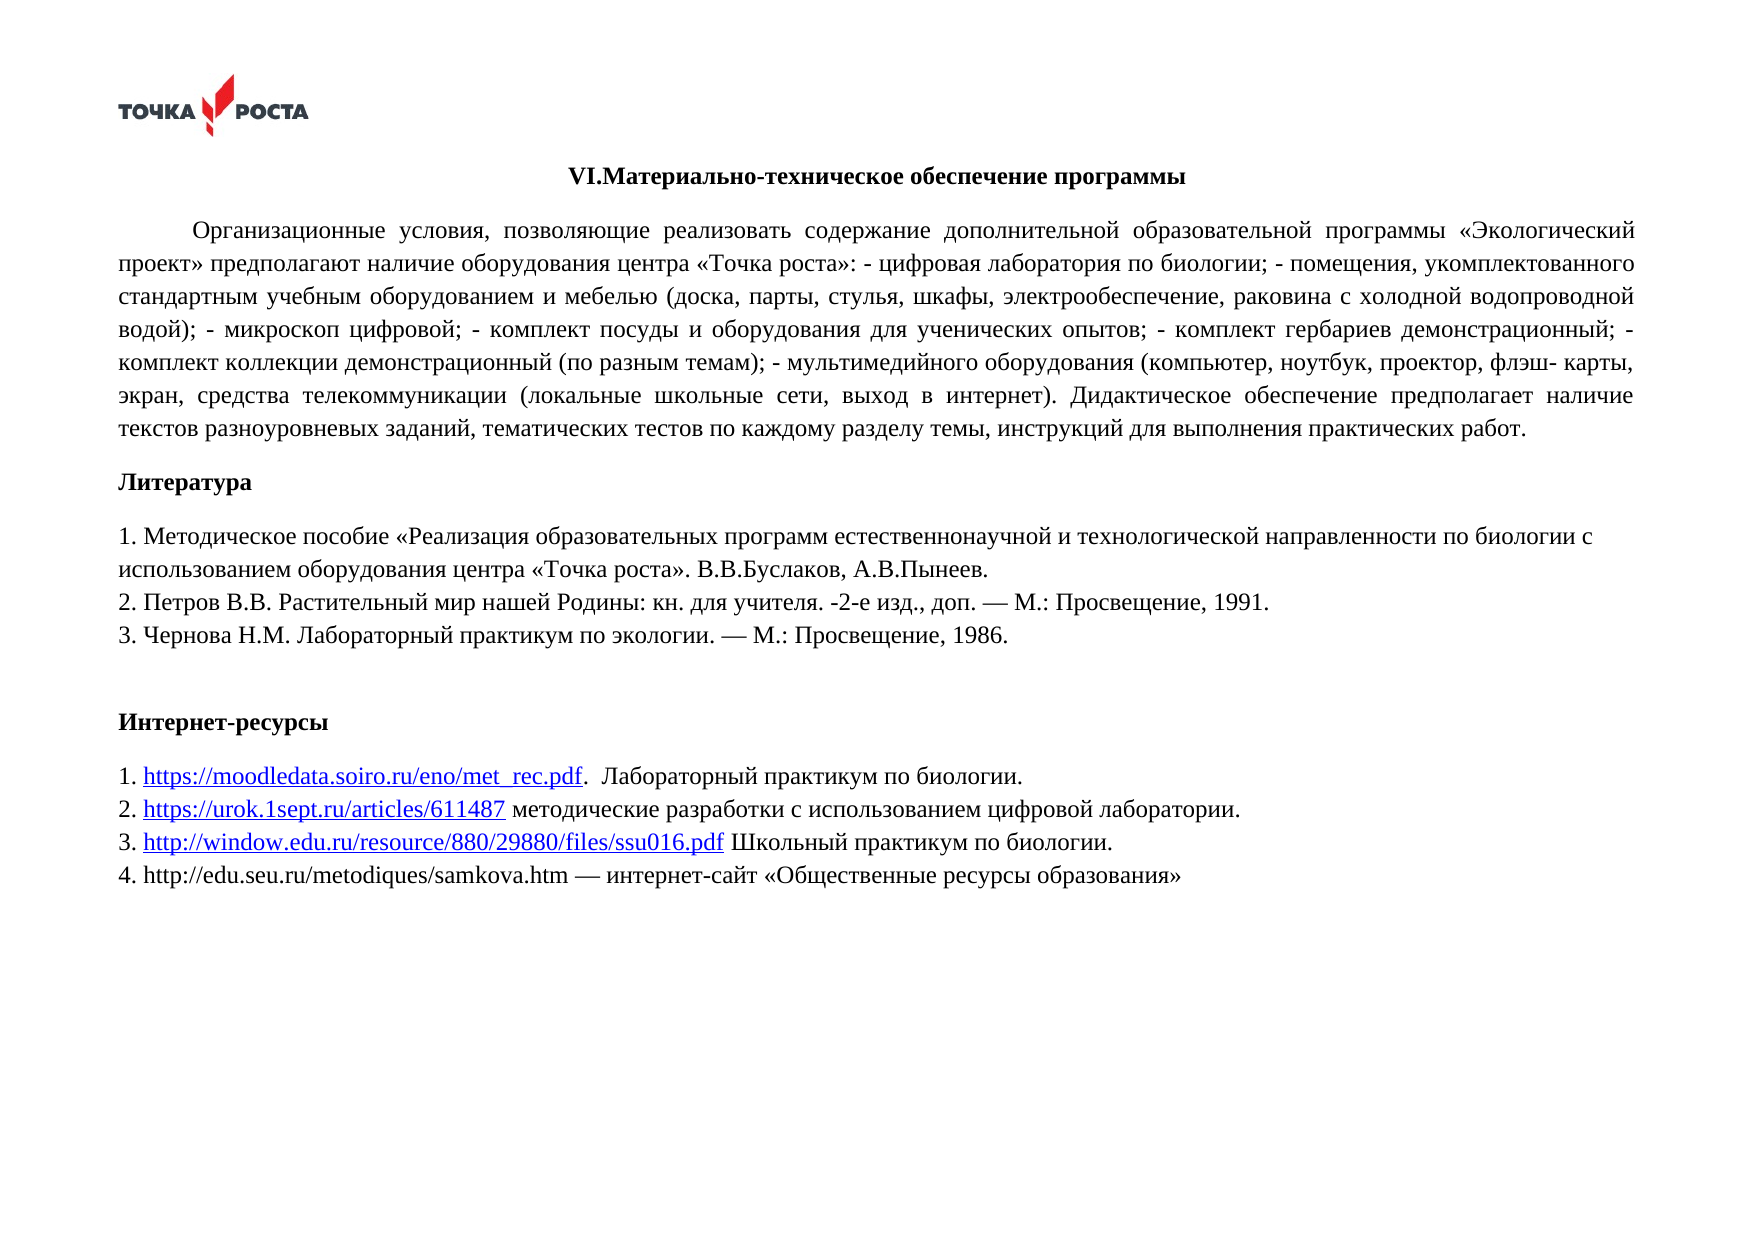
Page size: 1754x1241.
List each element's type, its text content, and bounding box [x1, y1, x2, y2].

text VI.Материально-техническое обеспечение программы [118, 161, 1636, 190]
text 4. http://edu.seu.ru/metodiques/samkova.htm — интернет-сайт «Общественные ресурсы образования» [118, 860, 1636, 889]
text Литература [118, 467, 1636, 496]
text Интернет-ресурсы [118, 707, 1636, 736]
text 3. http://window.edu.ru/resource/880/29880/files/ssu016.pdf Школьный практикум по биологии. [118, 827, 1636, 856]
text 3. Чернова Н.М. Лабораторный практикум по экологии. — М.: Просвещение, 1986. [118, 620, 1636, 649]
picture [118, 73, 309, 137]
text 1. https://moodledata.soiro.ru/eno/met_rec.pdf. Лабораторный практикум по биологии. [118, 761, 1636, 789]
text 1. Методическое пособие «Реализация образовательных программ естественнонаучной и технологической направленности по биологии с использованием оборудования центра «Точка роста». В.В.Буслаков, А.В.Пынеев. [118, 521, 1636, 583]
text Организационные условия, позволяющие реализовать содержание дополнительной образовательной программы «Экологический проект» предполагают наличие оборудования центра «Точка роста»: - цифровая лаборатория по биологии; - помещения, укомплектованного стандартным учебным оборудованием и мебелью (доска, парты, стулья, шкафы, электрообеспечение, раковина с холодной водопроводной водой); - микроскоп цифровой; - комплект посуды и оборудования для ученических опытов; - комплект гербариев демонстрационный; - комплект коллекции демонстрационный (по разным темам); - мультимедийного оборудования (компьютер, ноутбук, проектор, флэш- карты, экран, средства телекоммуникации (локальные школьные сети, выход в интернет). Дидактическое обеспечение предполагает наличие текстов разноуровневых заданий, тематических тестов по каждому разделу темы, инструкций для выполнения практических работ. [118, 215, 1636, 442]
text 2. Петров В.В. Растительный мир нашей Родины: кн. для учителя. -2-е изд., доп. — М.: Просвещение, 1991. [118, 587, 1636, 616]
text 2. https://urok.1sept.ru/articles/611487 методические разработки с использованием цифровой лаборатории. [118, 794, 1636, 823]
